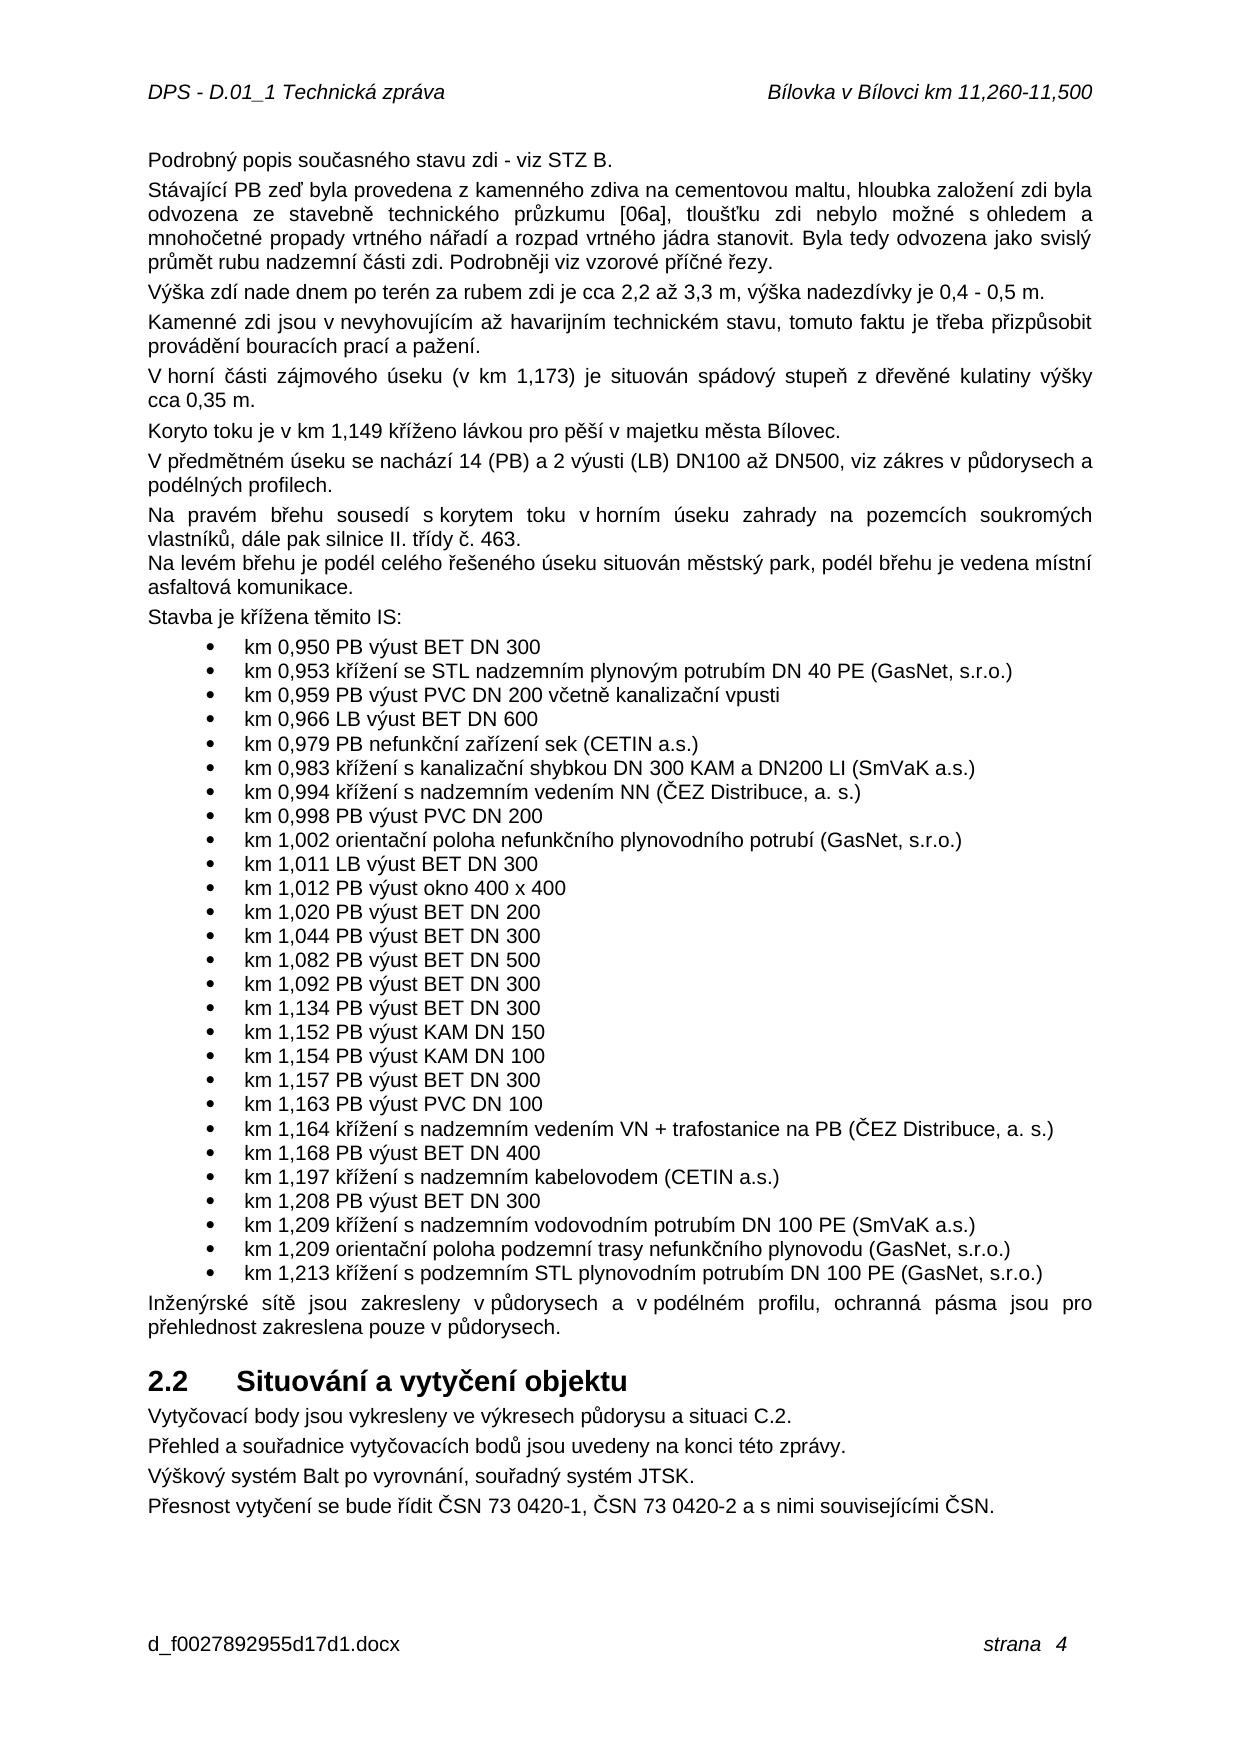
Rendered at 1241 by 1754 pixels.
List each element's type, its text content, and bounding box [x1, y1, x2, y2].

list km 1,164 křížení s nadzemním vedením VN + trafostanice na PB (ČEZ Distribuce, a. s.) [207, 1116, 1093, 1140]
text Výška zdí nade dnem po terén za rubem zdi je cca 2,2 až 3,3 m, výška nadezdívky je 0,4 - 0,5 m. [148, 280, 1093, 304]
list km 0,994 křížení s nadzemním vedením NN (ČEZ Distribuce, a. s.) [207, 779, 1093, 803]
list km 1,020 PB výust BET DN 200 [207, 900, 1093, 924]
text Na pravém břehu sousedí s korytem toku v horním úseku zahrady na pozemcích soukromých vlastníků, dále pak silnice II. třídy č. 463. [148, 503, 1093, 551]
list km 1,082 PB výust BET DN 500 [207, 948, 1093, 972]
text Inženýrské sítě jsou zakresleny v půdorysech a v podélném profilu, ochranná pásma jsou pro přehlednost zakreslena pouze v půdorysech. [148, 1291, 1093, 1339]
text Na levém břehu je podél celého řešeného úseku situován městský park, podél břehu je vedena místní asfaltová komunikace. [148, 551, 1093, 599]
list km 1,134 PB výust BET DN 300 [207, 996, 1093, 1020]
list km 1,163 PB výust PVC DN 100 [207, 1092, 1093, 1116]
list km 1,197 křížení s nadzemním kabelovodem (CETIN a.s.) [207, 1164, 1093, 1188]
list km 1,154 PB výust KAM DN 100 [207, 1044, 1093, 1068]
list km 1,209 orientační poloha podzemní trasy nefunkčního plynovodu (GasNet, s.r.o.) [207, 1237, 1093, 1261]
text Stavba je křížena těmito IS: [148, 605, 1093, 629]
list km 0,959 PB výust PVC DN 200 včetně kanalizační vpusti [207, 683, 1093, 707]
text V předmětném úseku se nachází 14 (PB) a 2 výusti (LB) DN100 až DN500, viz zákres v půdorysech a podélných profilech. [148, 449, 1093, 497]
list km 1,168 PB výust BET DN 400 [207, 1140, 1093, 1164]
text Stávající PB zeď byla provedena z kamenného zdiva na cementovou maltu, hloubka založení zdi byla odvozena ze stavebně technického průzkumu [06a], tloušťku zdi nebylo možné s ohledem a mnohočetné propady vrtného nářadí a rozpad vrtného jádra stanovit. Byla tedy odvozena jako svislý průmět rubu nadzemní části zdi. Podrobněji viz vzorové příčné řezy. [148, 178, 1093, 274]
list km 1,011 LB výust BET DN 300 [207, 852, 1093, 876]
list km 1,012 PB výust okno 400 x 400 [207, 876, 1093, 900]
list km 1,044 PB výust BET DN 300 [207, 924, 1093, 948]
list km 0,950 PB výust BET DN 300 [207, 635, 1093, 659]
list km 0,979 PB nefunkční zařízení sek (CETIN a.s.) [207, 731, 1093, 755]
list km 1,213 křížení s podzemním STL plynovodním potrubím DN 100 PE (GasNet, s.r.o.) [207, 1261, 1093, 1285]
text Výškový systém Balt po vyrovnání, souřadný systém JTSK. [148, 1464, 1093, 1488]
text Vytyčovací body jsou vykresleny ve výkresech půdorysu a situaci C.2. [148, 1404, 1093, 1428]
list km 1,157 PB výust BET DN 300 [207, 1068, 1093, 1092]
text Kamenné zdi jsou v nevyhovujícím až havarijním technickém stavu, tomuto faktu je třeba přizpůsobit provádění bouracích prací a pažení. [148, 310, 1093, 358]
list km 0,953 křížení se STL nadzemním plynovým potrubím DN 40 PE (GasNet, s.r.o.) [207, 659, 1093, 683]
list km 1,152 PB výust KAM DN 150 [207, 1020, 1093, 1044]
list km 0,966 LB výust BET DN 600 [207, 707, 1093, 731]
subtitle Situování a vytyčení objektu [148, 1364, 1093, 1397]
list km 0,983 křížení s kanalizační shybkou DN 300 KAM a DN200 LI (SmVaK a.s.) [207, 755, 1093, 779]
list km 1,002 orientační poloha nefunkčního plynovodního potrubí (GasNet, s.r.o.) [207, 828, 1093, 852]
list km 0,998 PB výust PVC DN 200 [207, 803, 1093, 828]
list km 1,092 PB výust BET DN 300 [207, 972, 1093, 996]
text Přehled a souřadnice vytyčovacích bodů jsou uvedeny na konci této zprávy. [148, 1434, 1093, 1458]
text Podrobný popis současného stavu zdi - viz STZ B. [148, 148, 1093, 172]
text V horní části zájmového úseku (v km 1,173) je situován spádový stupeň z dřevěné kulatiny výšky cca 0,35 m. [148, 364, 1093, 412]
list km 1,209 křížení s nadzemním vodovodním potrubím DN 100 PE (SmVaK a.s.) [207, 1213, 1093, 1237]
list km 1,208 PB výust BET DN 300 [207, 1188, 1093, 1213]
text Koryto toku je v km 1,149 kříženo lávkou pro pěší v majetku města Bílovec. [148, 418, 1093, 442]
text Přesnost vytyčení se bude řídit ČSN 73 0420-1, ČSN 73 0420-2 a s nimi souvisejícími ČSN. [148, 1494, 1093, 1518]
